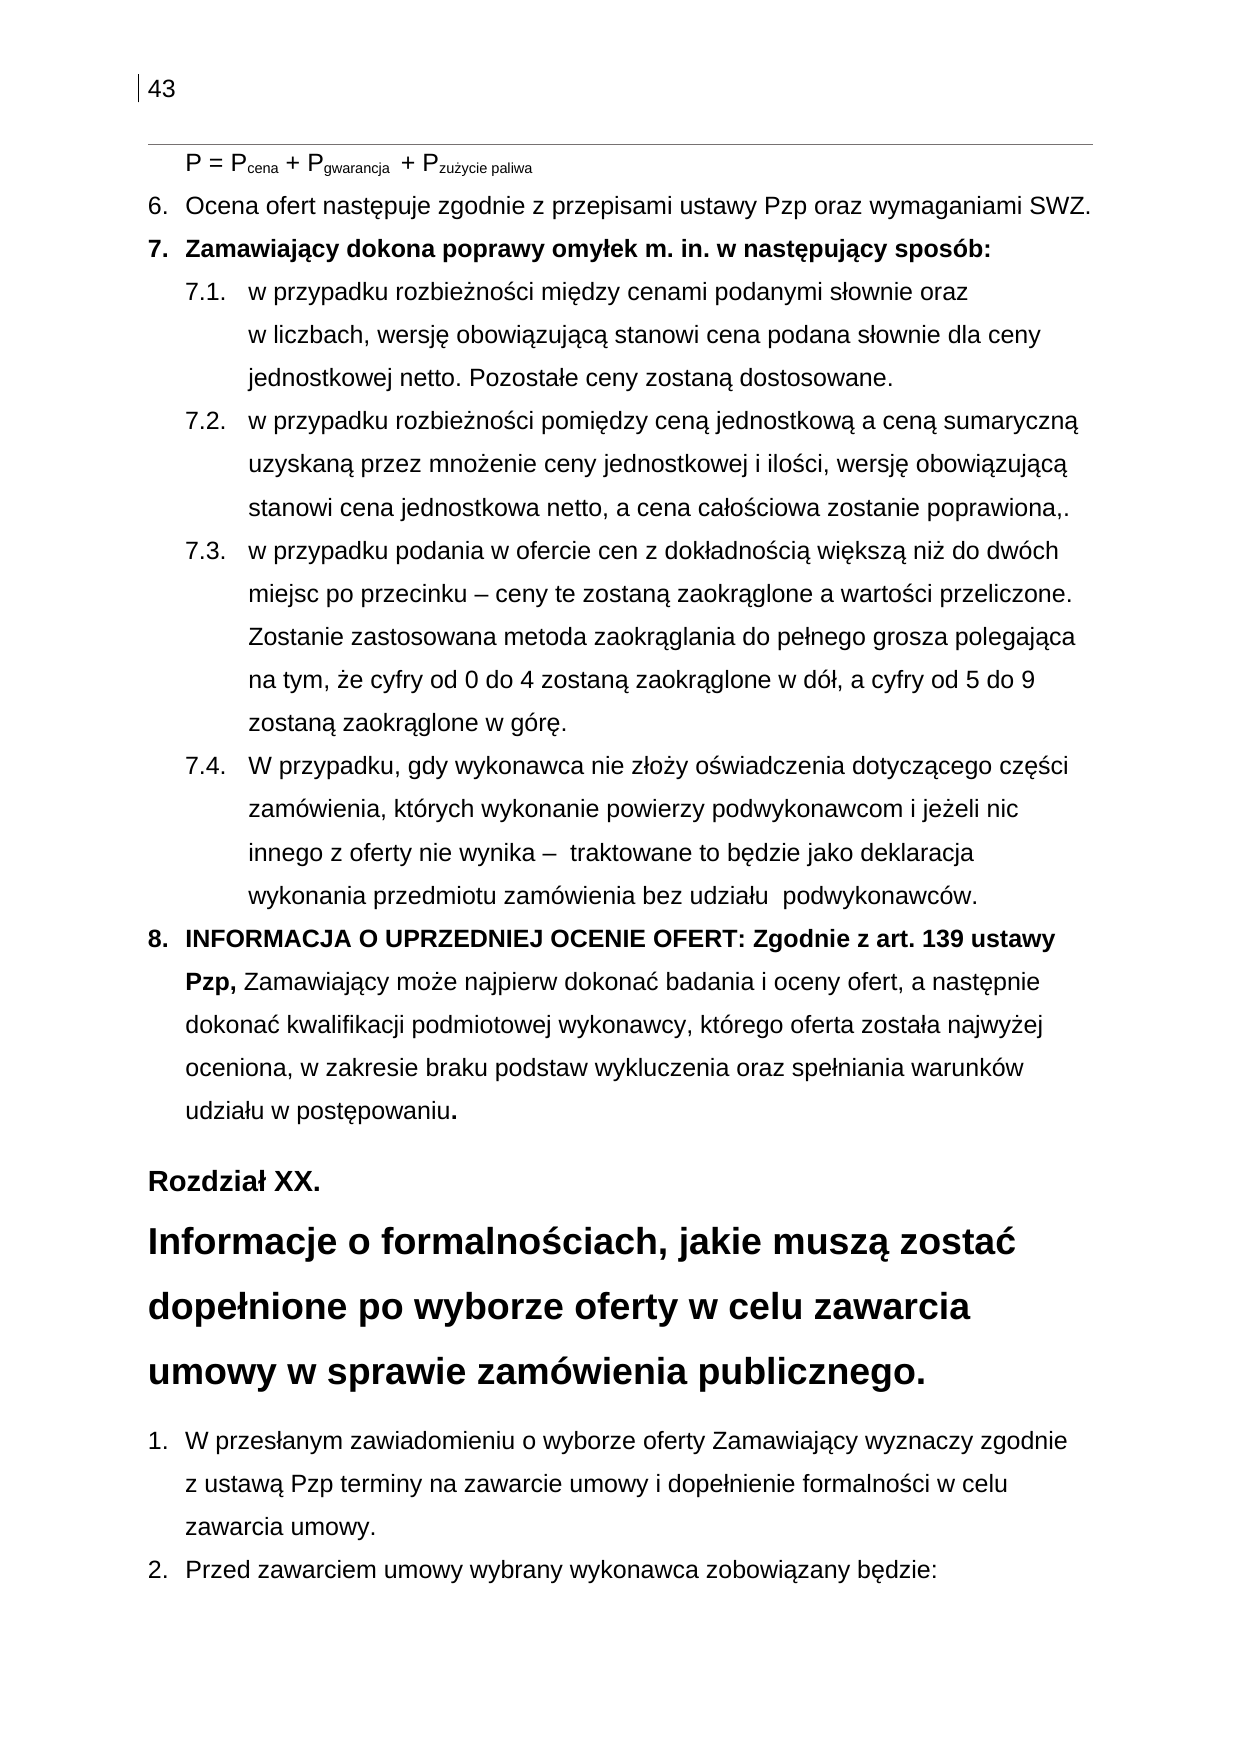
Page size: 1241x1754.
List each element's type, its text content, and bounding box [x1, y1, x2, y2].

list P = Pcena + Pgwarancja + Pzużycie paliwa [185, 148, 1093, 176]
list w przypadku podania w ofercie cen z dokładnością większą niż do dwóch miejsc po przecinku – ceny te zostaną zaokrąglone a wartości przeliczone. Zostanie zastosowana metoda zaokrąglania do pełnego grosza polegająca na tym, że cyfry od 0 do 4 zostaną zaokrąglone w dół, a cyfry od 5 do 9 zostaną zaokrąglone w górę. [185, 536, 1093, 737]
list Zamawiający dokona poprawy omyłek m. in. w następujący sposób: [148, 234, 1093, 263]
list Ocena ofert następuje zgodnie z przepisami ustawy Pzp oraz wymaganiami SWZ. [148, 191, 1093, 219]
list w przypadku rozbieżności między cenami podanymi słownie oraz w liczbach, wersję obowiązującą stanowi cena podana słownie dla ceny jednostkowej netto. Pozostałe ceny zostaną dostosowane. [185, 277, 1093, 392]
list W przypadku, gdy wykonawca nie złoży oświadczenia dotyczącego części zamówienia, których wykonanie powierzy podwykonawcom i jeżeli nic innego z oferty nie wynika – traktowane to będzie jako deklaracja wykonania przedmiotu zamówienia bez udziału podwykonawców. [185, 751, 1093, 909]
subtitle Informacje o formalnościach, jakie muszą zostać dopełnione po wyborze oferty w celu zawarcia umowy w sprawie zamówienia publicznego. [148, 1164, 1093, 1392]
list W przesłanym zawiadomieniu o wyborze oferty Zamawiający wyznaczy zgodnie z ustawą Pzp terminy na zawarcie umowy i dopełnienie formalności w celu zawarcia umowy. [148, 1426, 1093, 1541]
list w przypadku rozbieżności pomiędzy ceną jednostkową a ceną sumaryczną uzyskaną przez mnożenie ceny jednostkowej i ilości, wersję obowiązującą stanowi cena jednostkowa netto, a cena całościowa zostanie poprawiona,. [185, 406, 1093, 521]
list Przed zawarciem umowy wybrany wykonawca zobowiązany będzie: [148, 1556, 1093, 1584]
list INFORMACJA O UPRZEDNIEJ OCENIE OFERT: Zgodnie z art. 139 ustawy Pzp, Zamawiający może najpierw dokonać badania i oceny ofert, a następnie dokonać kwalifikacji podmiotowej wykonawcy, którego oferta została najwyżej oceniona, w zakresie braku podstaw wykluczenia oraz spełniania warunków udziału w postępowaniu. [148, 924, 1093, 1125]
